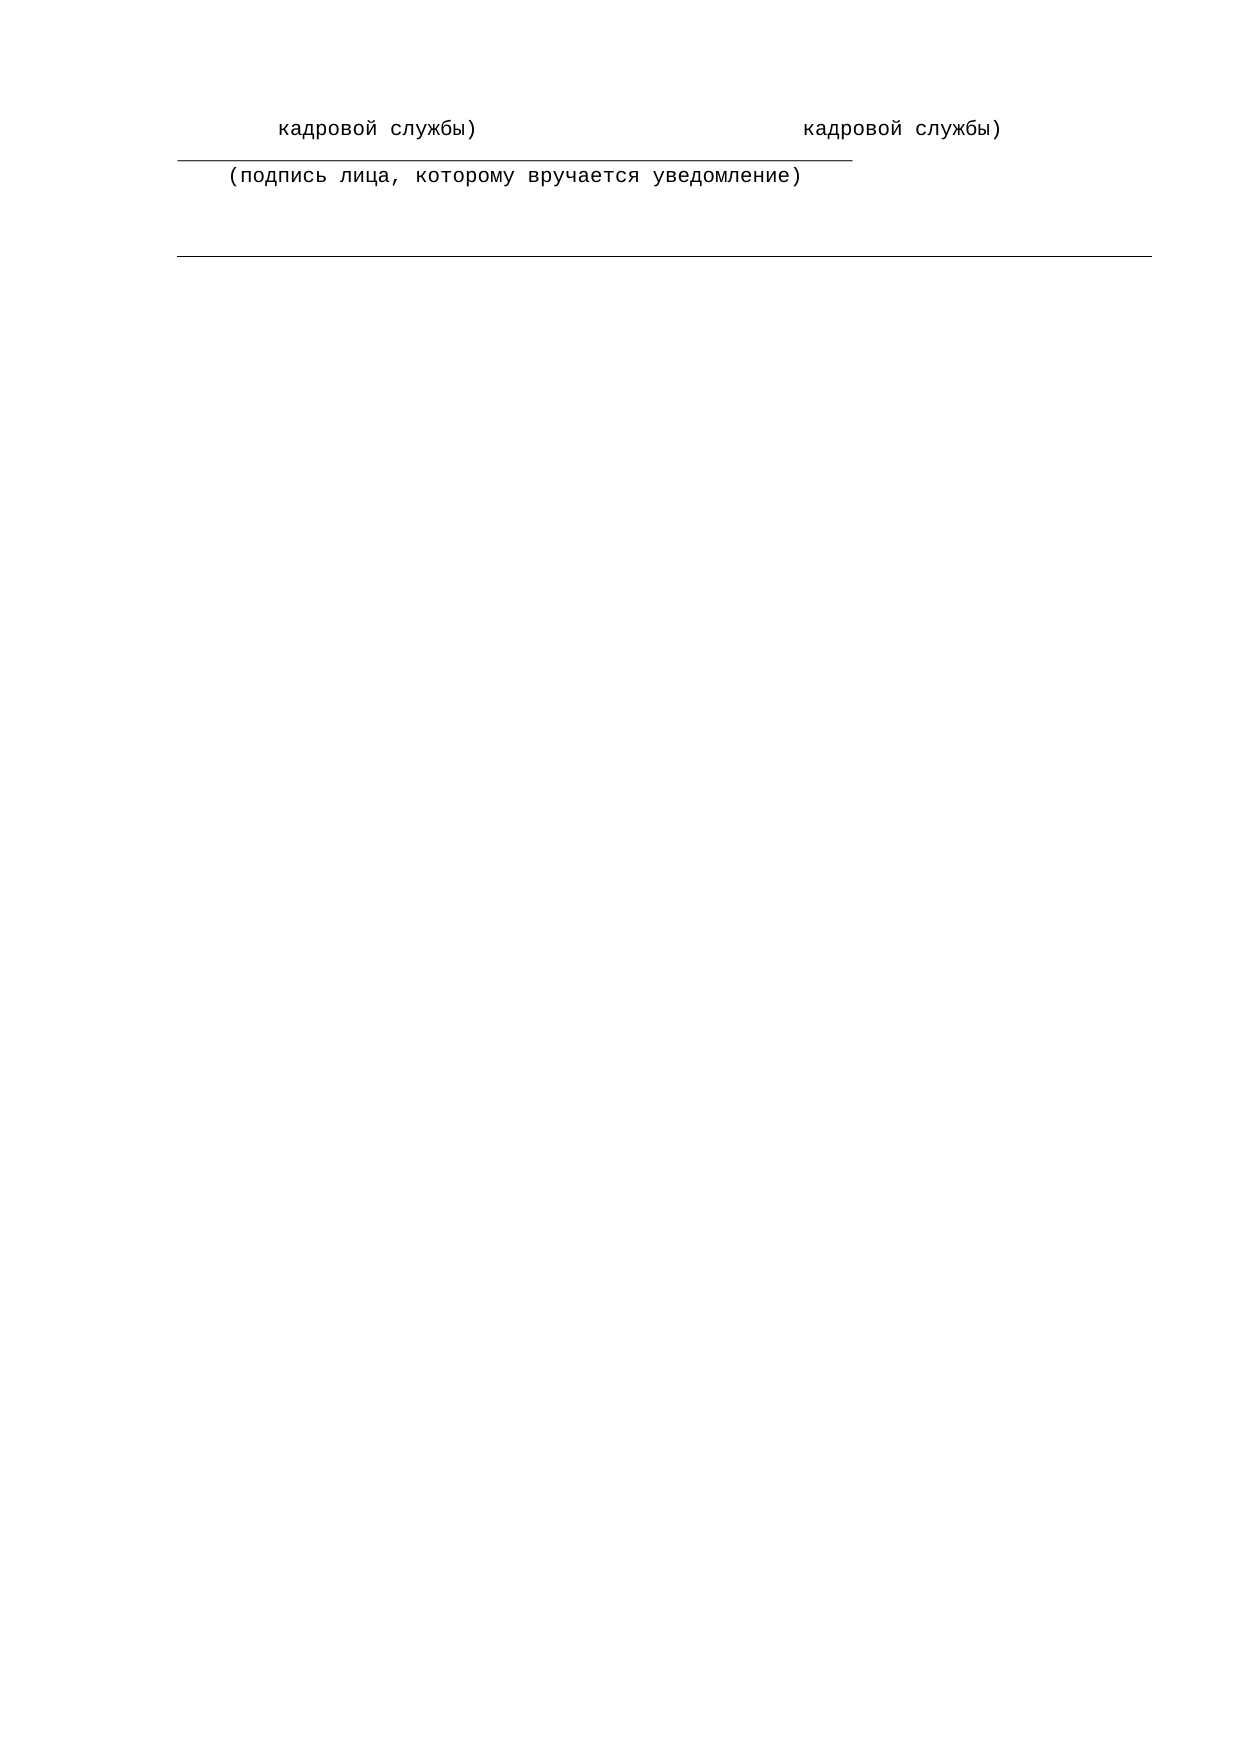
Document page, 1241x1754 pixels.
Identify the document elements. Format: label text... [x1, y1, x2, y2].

text ______________________________________________________ [177, 142, 1152, 165]
text кадровой службы) кадровой службы) [177, 118, 1152, 142]
text (подпись лица, которому вручается уведомление) [177, 165, 1152, 189]
